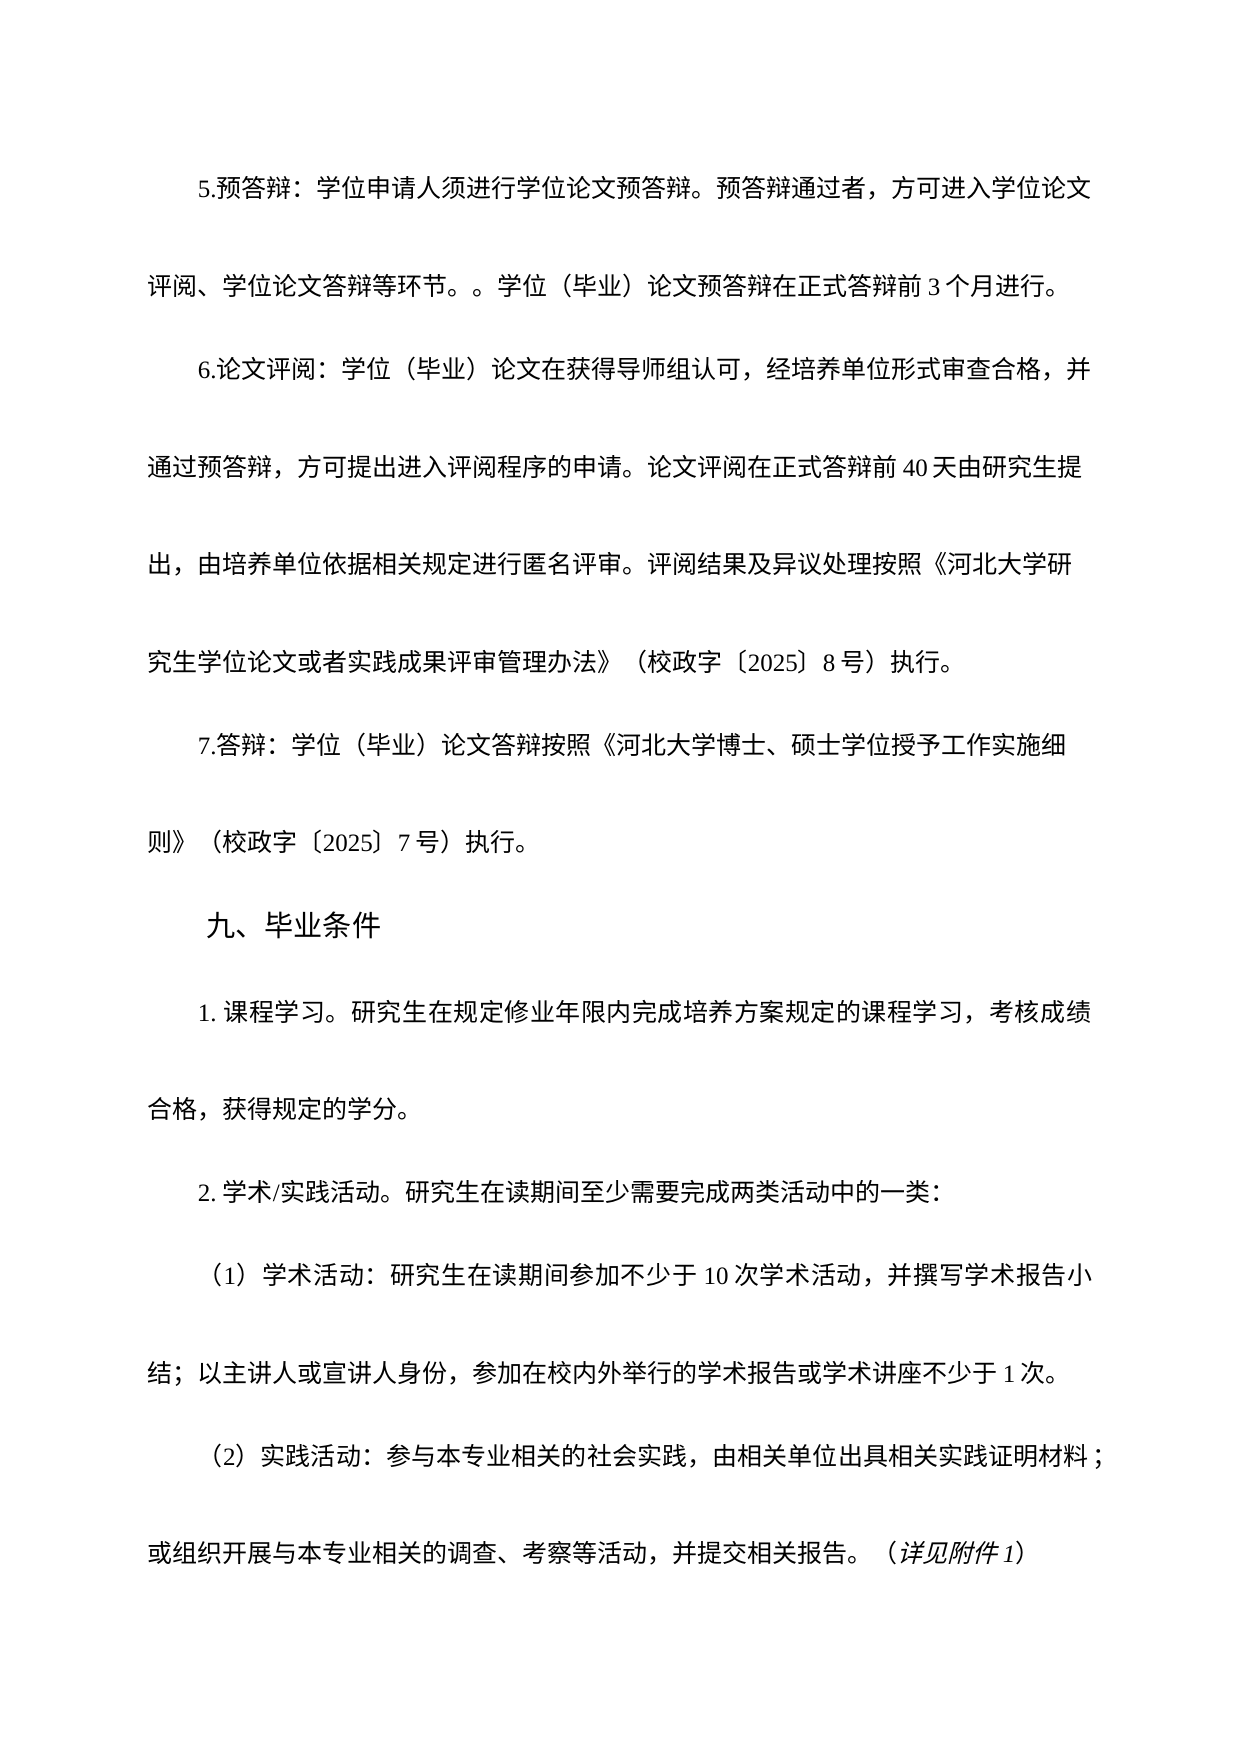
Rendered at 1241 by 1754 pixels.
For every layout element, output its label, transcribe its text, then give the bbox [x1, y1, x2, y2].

text （2）实践活动：参与本专业相关的社会实践，由相关单位出具相关实践证明材料；或组织开展与本专业相关的调查、考察等活动，并提交相关报告。（详见附件1） [148, 1422, 1092, 1584]
text 5.预答辩：学位申请人须进行学位论文预答辩。预答辩通过者，方可进入学位论文评阅、学位论文答辩等环节。。学位（毕业）论文预答辩在正式答辩前3个月进行。 [148, 154, 1092, 317]
text 2. 学术/实践活动。研究生在读期间至少需要完成两类活动中的一类： [148, 1158, 1092, 1223]
text 1. 课程学习。研究生在规定修业年限内完成培养方案规定的课程学习，考核成绩合格，获得规定的学分。 [148, 978, 1092, 1140]
text 6.论文评阅：学位（毕业）论文在获得导师组认可，经培养单位形式审查合格，并通过预答辩，方可提出进入评阅程序的申请。论文评阅在正式答辩前40天由研究生提出，由培养单位依据相关规定进行匿名评审。评阅结果及异议处理按照《河北大学研究生学位论文或者实践成果评审管理办法》（校政字〔2025〕8号）执行。 [148, 335, 1092, 693]
text （1）学术活动：研究生在读期间参加不少于10次学术活动，并撰写学术报告小结；以主讲人或宣讲人身份，参加在校内外举行的学术报告或学术讲座不少于1次。 [148, 1241, 1092, 1404]
text 7.答辩：学位（毕业）论文答辩按照《河北大学博士、硕士学位授予工作实施细则》（校政字〔2025〕7号）执行。 [148, 711, 1092, 873]
text 九、毕业条件 [148, 891, 1092, 956]
